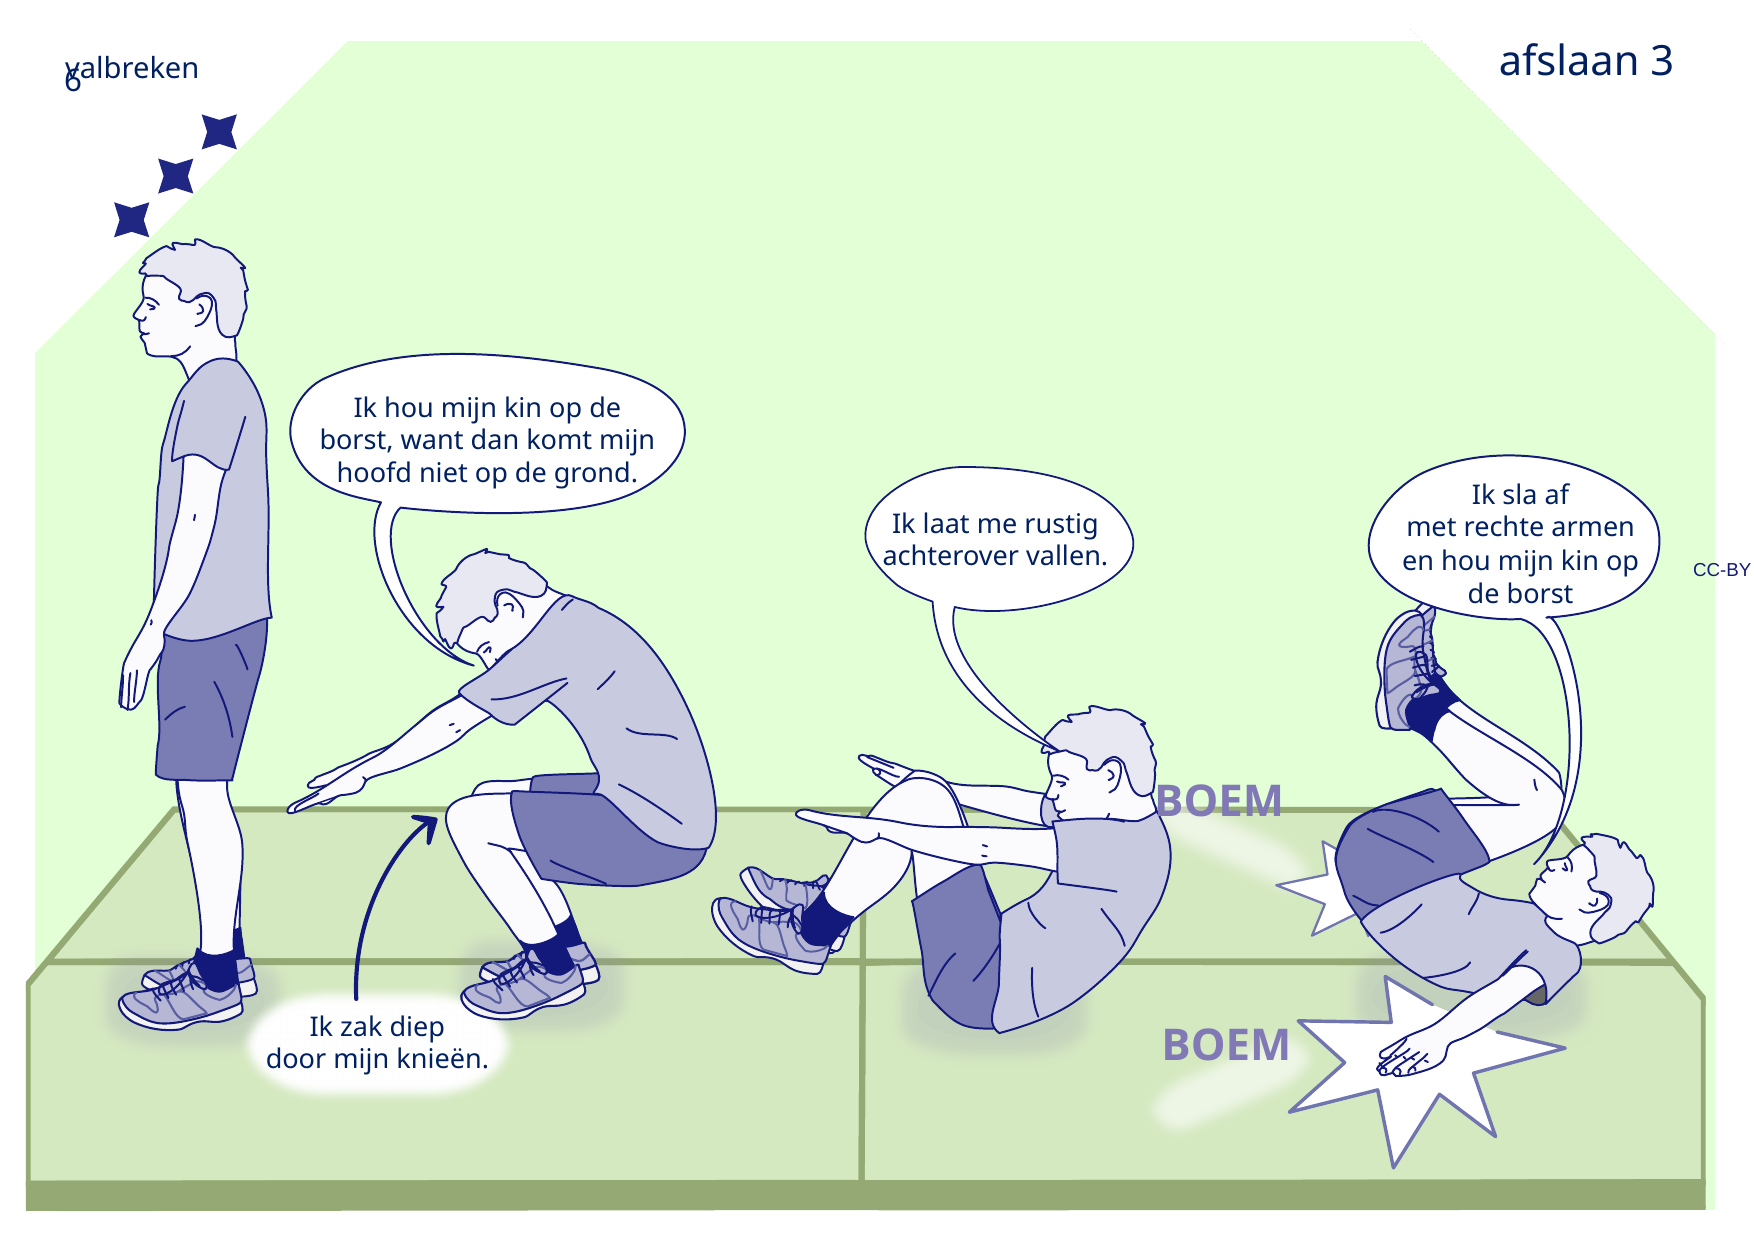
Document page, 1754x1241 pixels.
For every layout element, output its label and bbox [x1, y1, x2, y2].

picture [1407, 27, 1729, 349]
